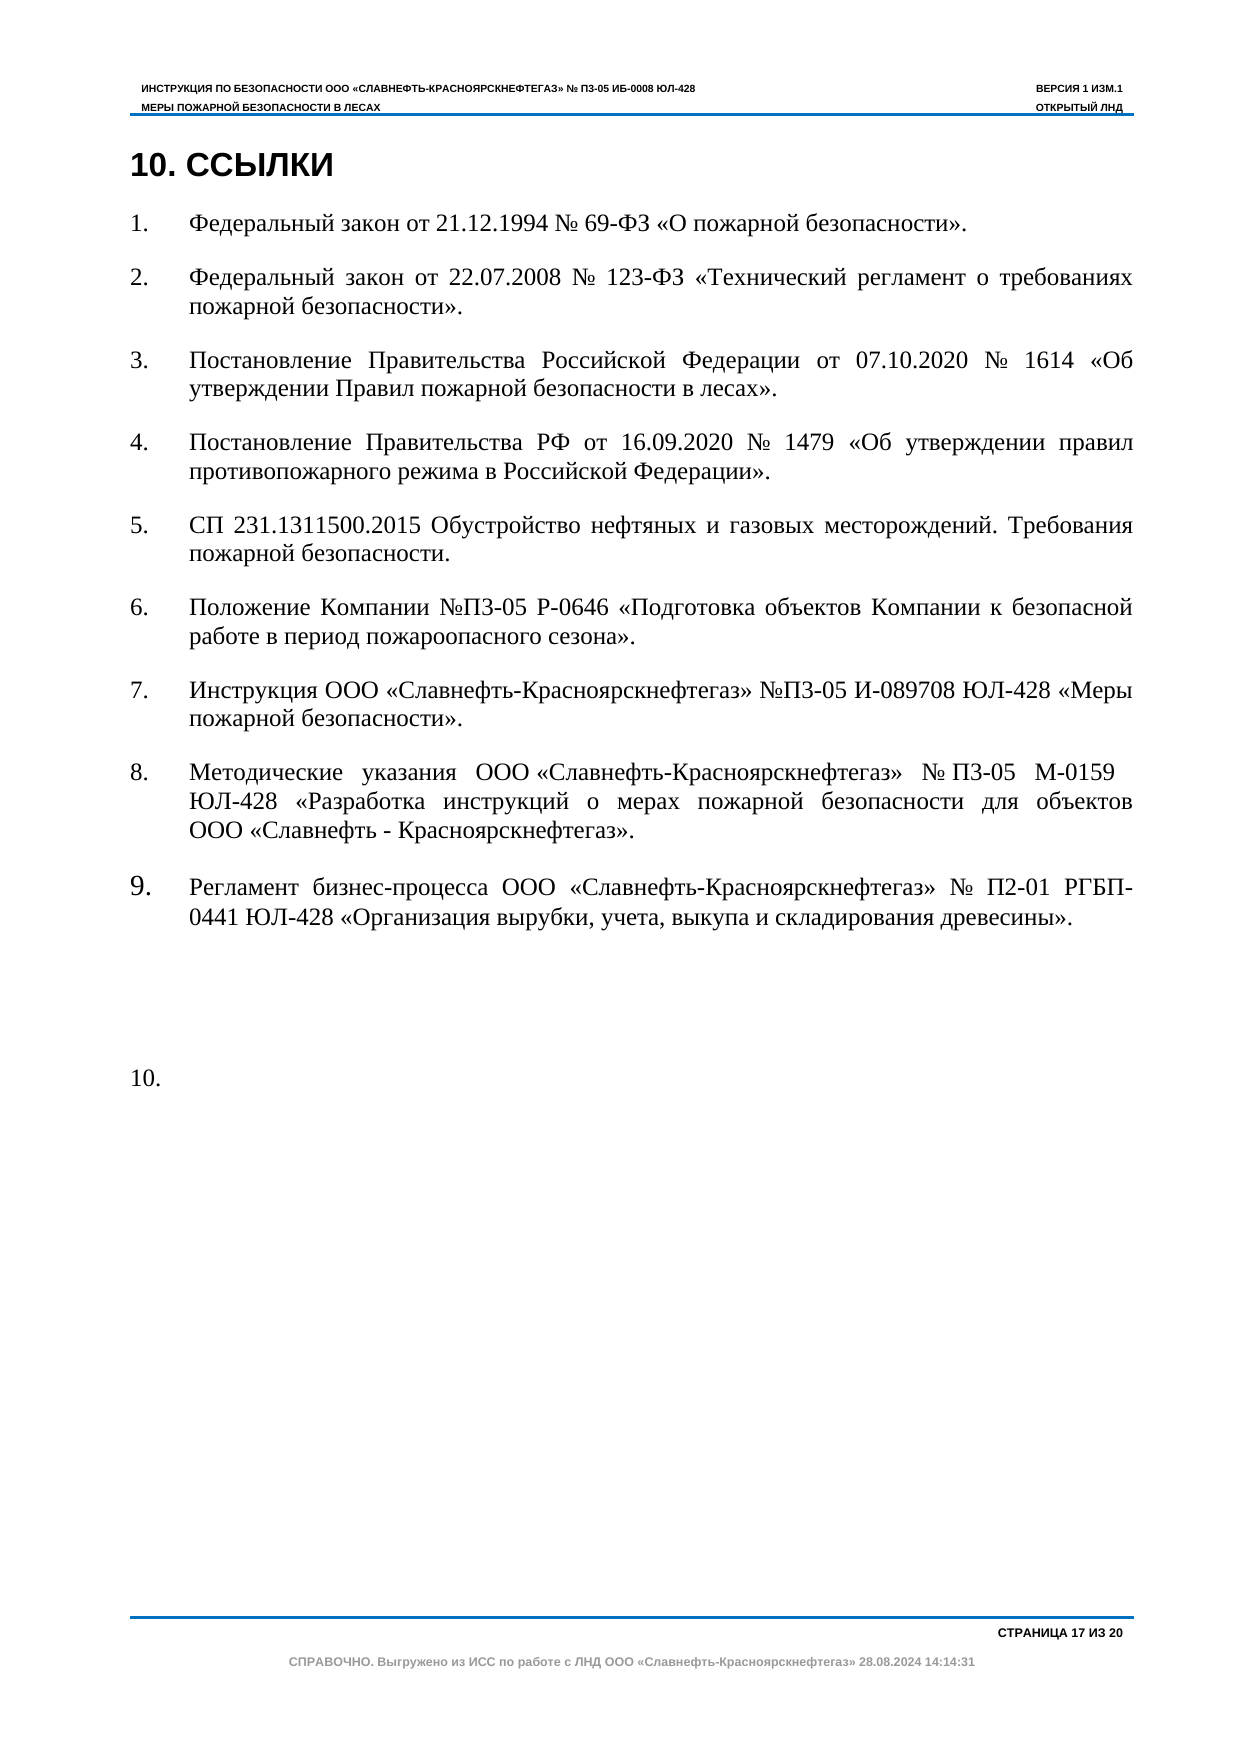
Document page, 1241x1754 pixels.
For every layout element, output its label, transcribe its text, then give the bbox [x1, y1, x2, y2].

list Положение Компании №П3-05 Р-0646 «Подготовка объектов Компании к безопасной работе в период пожароопасного сезона». [130, 592, 1134, 650]
subtitle 10. ССЫЛКИ [130, 145, 1134, 183]
list Регламент бизнес-процесса ООО «Славнефть-Красноярскнефтегаз» № П2-01 РГБП-0441 ЮЛ-428 «Организация вырубки, учета, выкупа и складирования древесины». [130, 868, 1134, 931]
list Постановление Правительства Российской Федерации от 07.10.2020 № 1614 «Об утверждении Правил пожарной безопасности в лесах». [130, 345, 1134, 402]
list Федеральный закон от 21.12.1994 № 69-ФЗ «О пожарной безопасности». [130, 208, 1134, 237]
list Инструкция ООО «Славнефть-Красноярскнефтегаз» №П3-05 И-089708 ЮЛ-428 «Меры пожарной безопасности». [130, 675, 1134, 732]
list Постановление Правительства РФ от 16.09.2020 № 1479 «Об утверждении правил противопожарного режима в Российской Федерации». [130, 427, 1134, 485]
list Федеральный закон от 22.07.2008 № 123-ФЗ «Технический регламент о требованиях пожарной безопасности». [130, 262, 1134, 320]
list СП 231.1311500.2015 Обустройство нефтяных и газовых месторождений. Требования пожарной безопасности. [130, 510, 1134, 567]
list Методические указания ООО «Славнефть-Красноярскнефтегаз» № П3-05 М-0159 ЮЛ-428 «Разработка инструкций о мерах пожарной безопасности для объектов ООО «Славнефть - Красноярскнефтегаз». [130, 757, 1134, 843]
